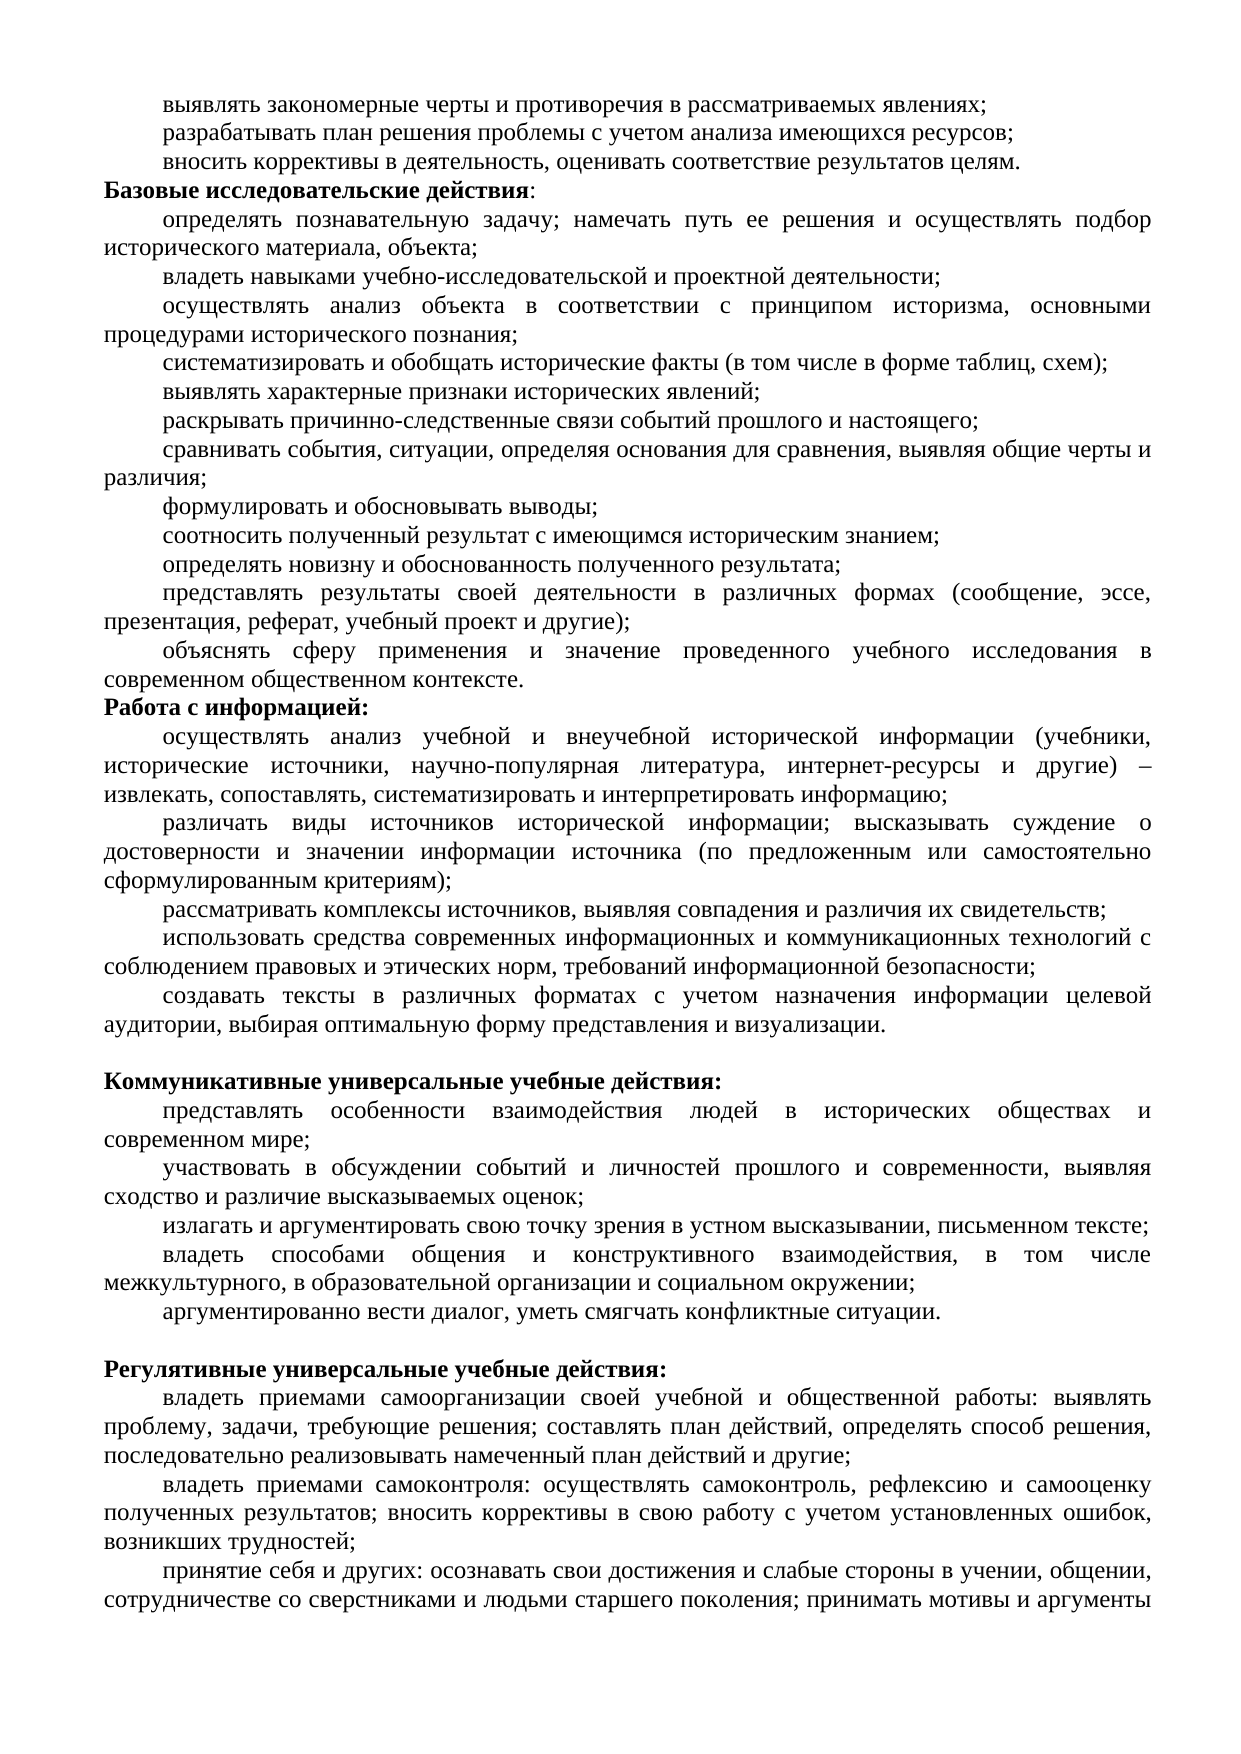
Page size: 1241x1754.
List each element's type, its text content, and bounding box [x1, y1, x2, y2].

text Коммуникативные универсальные учебные действия: [103, 1066, 1152, 1095]
text формулировать и обосновывать выводы; [103, 491, 1152, 520]
text определять познавательную задачу; намечать путь ее решения и осуществлять подбор исторического материала, объекта; [103, 204, 1152, 261]
text представлять особенности взаимодействия людей в исторических обществах и современном мире; [103, 1095, 1152, 1152]
text объяснять сферу применения и значение проведенного учебного исследования в современном общественном контексте. [103, 635, 1152, 692]
text владеть приемами самоорганизации своей учебной и общественной работы: выявлять проблему, задачи, требующие решения; составлять план действий, определять способ решения, последовательно реализовывать намеченный план действий и другие; [103, 1382, 1152, 1469]
text выявлять характерные признаки исторических явлений; [103, 376, 1152, 405]
text излагать и аргументировать свою точку зрения в устном высказывании, письменном тексте; [103, 1210, 1152, 1239]
text владеть приемами самоконтроля: осуществлять самоконтроль, рефлексию и самооценку полученных результатов; вносить коррективы в свою работу с учетом установленных ошибок, возникших трудностей; [103, 1469, 1152, 1555]
text использовать средства современных информационных и коммуникационных технологий с соблюдением правовых и этических норм, требований информационной безопасности; [103, 922, 1152, 980]
text вносить коррективы в деятельность, оценивать соответствие результатов целям. [103, 146, 1152, 175]
text представлять результаты своей деятельности в различных формах (сообщение, эссе, презентация, реферат, учебный проект и другие); [103, 577, 1152, 635]
text осуществлять анализ объекта в соответствии с принципом историзма, основными процедурами исторического познания; [103, 290, 1152, 347]
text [103, 1555, 1152, 1612]
text разрабатывать план решения проблемы с учетом анализа имеющихся ресурсов; [103, 117, 1152, 146]
text систематизировать и обобщать исторические факты (в том числе в форме таблиц, схем); [103, 347, 1152, 376]
text определять новизну и обоснованность полученного результата; [103, 549, 1152, 577]
text соотносить полученный результат с имеющимся историческим знанием; [103, 520, 1152, 549]
text Базовые исследовательские действия: [103, 175, 1152, 204]
text создавать тексты в различных форматах с учетом назначения информации целевой аудитории, выбирая оптимальную форму представления и визуализации. [103, 980, 1152, 1037]
text раскрывать причинно-следственные связи событий прошлого и настоящего; [103, 405, 1152, 434]
text Регулятивные универсальные учебные действия: [103, 1354, 1152, 1382]
text различать виды источников исторической информации; высказывать суждение о достоверности и значении информации источника (по предложенным или самостоятельно сформулированным критериям); [103, 807, 1152, 894]
text сравнивать события, ситуации, определяя основания для сравнения, выявляя общие черты и различия; [103, 434, 1152, 491]
text Работа с информацией: [103, 692, 1152, 721]
text владеть навыками учебно-исследовательской и проектной деятельности; [103, 261, 1152, 290]
text участвовать в обсуждении событий и личностей прошлого и современности, выявляя сходство и различие высказываемых оценок; [103, 1152, 1152, 1210]
text рассматривать комплексы источников, выявляя совпадения и различия их свидетельств; [103, 894, 1152, 922]
text осуществлять анализ учебной и внеучебной исторической информации (учебники, исторические источники, научно-популярная литература, интернет-ресурсы и другие) – извлекать, сопоставлять, систематизировать и интерпретировать информацию; [103, 721, 1152, 807]
text владеть способами общения и конструктивного взаимодействия, в том числе межкультурного, в образовательной организации и социальном окружении; [103, 1239, 1152, 1296]
text аргументированно вести диалог, уметь смягчать конфликтные ситуации. [103, 1296, 1152, 1325]
text выявлять закономерные черты и противоречия в рассматриваемых явлениях; [103, 89, 1152, 117]
